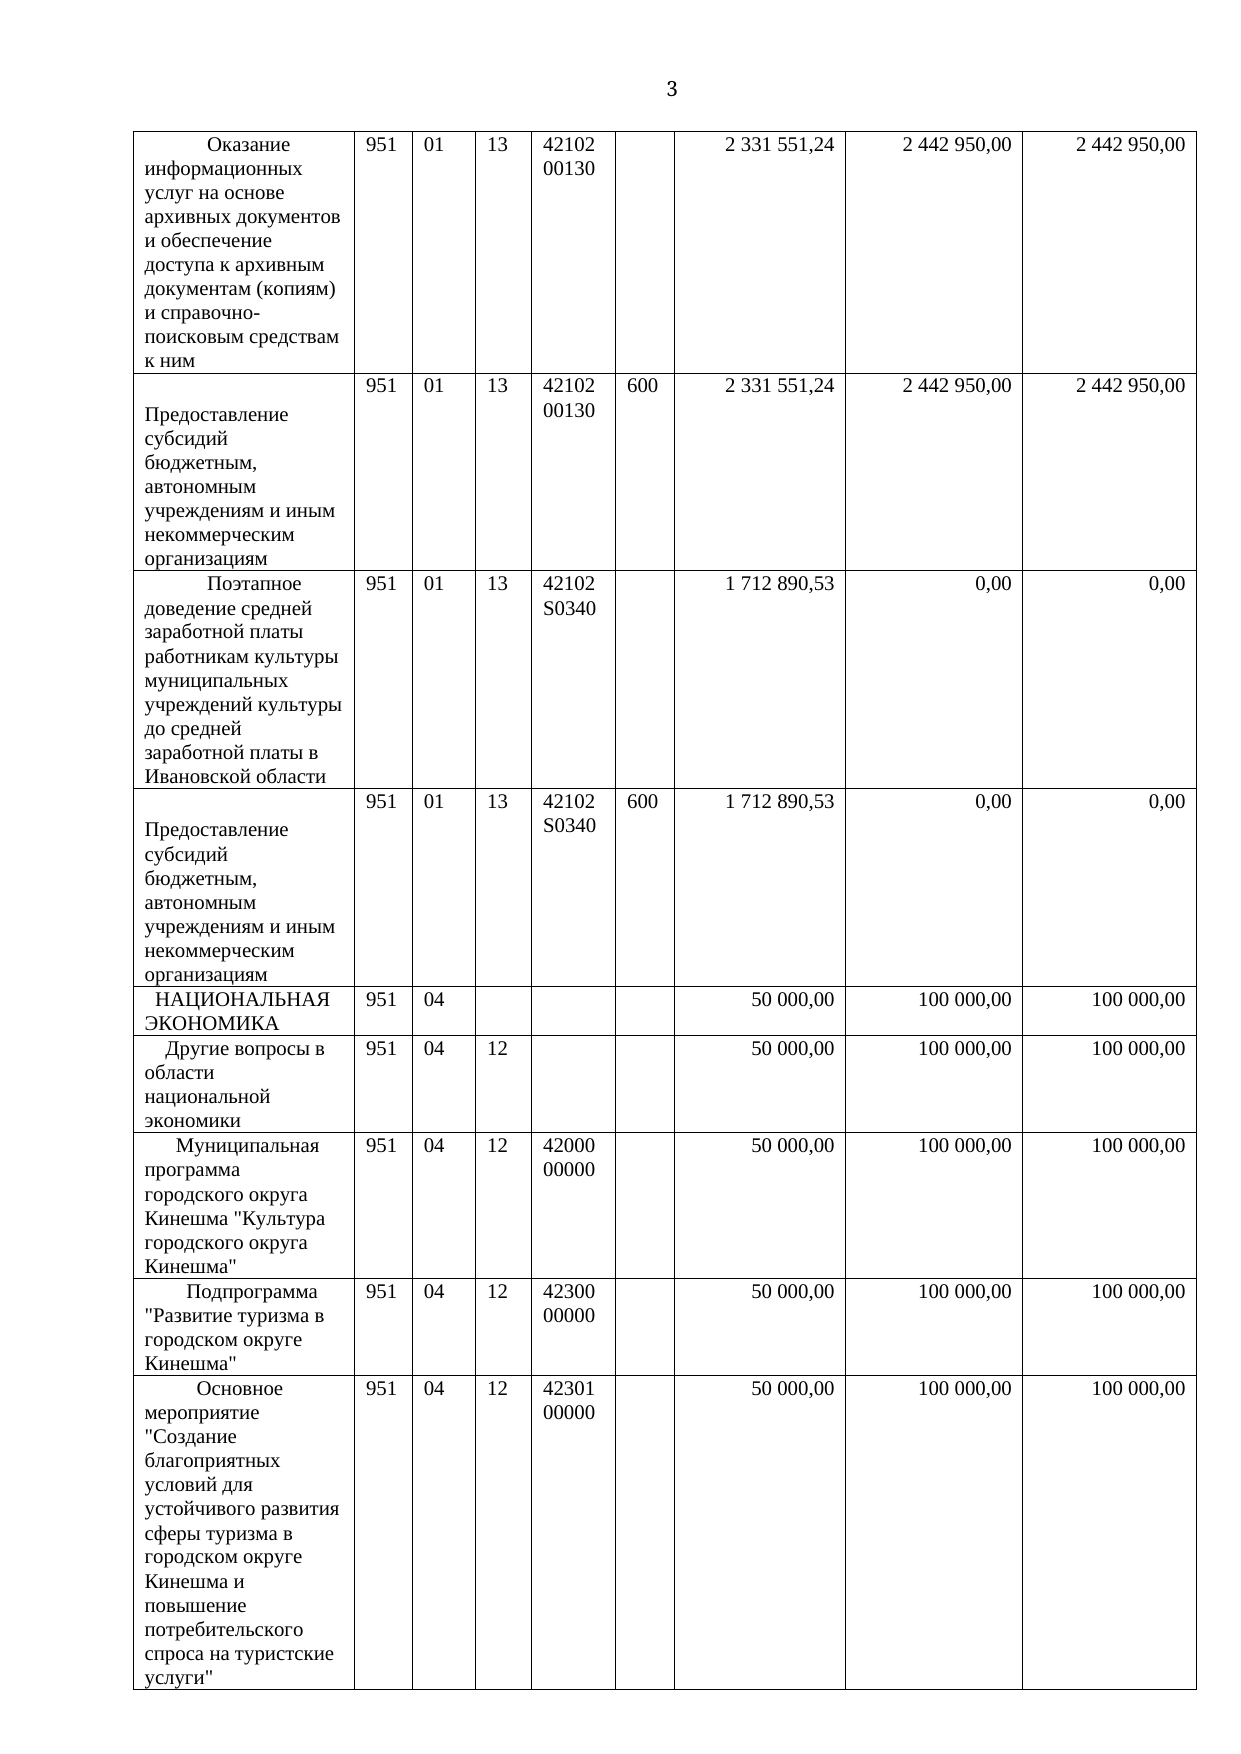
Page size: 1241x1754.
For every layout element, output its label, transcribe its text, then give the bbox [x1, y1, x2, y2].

table_cell Предоставление субсидий бюджетным, автономным учреждениям и иным некоммерческим организациям [134, 374, 354, 570]
table_cell Другие вопросы в области национальной экономики [134, 1036, 354, 1132]
table_cell [616, 132, 674, 372]
table_cell 04 [413, 1376, 475, 1689]
table_cell 600 [616, 374, 674, 570]
table_cell 951 [355, 1133, 412, 1278]
table_cell 100 000,00 [846, 1133, 1022, 1278]
table_cell 100 000,00 [846, 1036, 1022, 1132]
table_cell [616, 1279, 674, 1375]
table_cell 951 [355, 1036, 412, 1132]
table_cell 50 000,00 [675, 1279, 845, 1375]
table_cell 4230100000 [532, 1376, 615, 1689]
table_cell 2 442 950,00 [846, 132, 1022, 372]
table_cell 04 [413, 1279, 475, 1375]
table_cell 0,00 [846, 571, 1022, 788]
table_cell НАЦИОНАЛЬНАЯ ЭКОНОМИКА [134, 987, 354, 1035]
table_cell 600 [616, 789, 674, 986]
table_cell Оказание информационных услуг на основе архивных документов и обеспечение доступа к архивным документам (копиям) и справочно-поисковым средствам к ним [134, 132, 354, 372]
table_cell [532, 987, 615, 1035]
table_cell 0,00 [1023, 789, 1196, 986]
table_cell Поэтапное доведение средней заработной платы работникам культуры муниципальных учреждений культуры до средней заработной платы в Ивановской области [134, 571, 354, 788]
table_cell Предоставление субсидий бюджетным, автономным учреждениям и иным некоммерческим организациям [134, 789, 354, 986]
table_cell 01 [413, 132, 475, 372]
table_cell [616, 987, 674, 1035]
table_cell 951 [355, 1376, 412, 1689]
table_cell 1 712 890,53 [675, 571, 845, 788]
table_cell 4230000000 [532, 1279, 615, 1375]
table_cell 951 [355, 374, 412, 570]
table_cell 13 [476, 789, 531, 986]
table_cell 100 000,00 [846, 1279, 1022, 1375]
table_cell 0,00 [846, 789, 1022, 986]
table_cell 04 [413, 987, 475, 1035]
table_cell 100 000,00 [1023, 1036, 1196, 1132]
table_cell 100 000,00 [846, 1376, 1022, 1689]
table_cell 04 [413, 1133, 475, 1278]
table_cell 50 000,00 [675, 1036, 845, 1132]
table_cell [532, 1036, 615, 1132]
table_cell Подпрограмма "Развитие туризма в городском округе Кинешма" [134, 1279, 354, 1375]
table_cell 951 [355, 987, 412, 1035]
table_cell 12 [476, 1133, 531, 1278]
table_cell 951 [355, 571, 412, 788]
table_cell 01 [413, 571, 475, 788]
table_cell 951 [355, 132, 412, 372]
table_cell 13 [476, 571, 531, 788]
table_cell [616, 1036, 674, 1132]
table_cell [616, 1376, 674, 1689]
table_cell Муниципальная программа городского округа Кинешма "Культура городского округа Кинешма" [134, 1133, 354, 1278]
table_cell 0,00 [1023, 571, 1196, 788]
table_cell 100 000,00 [846, 987, 1022, 1035]
table_cell 13 [476, 132, 531, 372]
table_cell 01 [413, 789, 475, 986]
table_cell 4210200130 [532, 132, 615, 372]
table_cell 42102S0340 [532, 789, 615, 986]
table_cell [616, 1133, 674, 1278]
table_cell 42102S0340 [532, 571, 615, 788]
table_cell 951 [355, 789, 412, 986]
table_cell 13 [476, 374, 531, 570]
table_cell 2 442 950,00 [846, 374, 1022, 570]
table_cell Основное мероприятие "Создание благоприятных условий для устойчивого развития сферы туризма в городском округе Кинешма и повышение потребительского спроса на туристские услуги" [134, 1376, 354, 1689]
table_cell 50 000,00 [675, 1376, 845, 1689]
table_cell 100 000,00 [1023, 1279, 1196, 1375]
table_cell 04 [413, 1036, 475, 1132]
table_cell 4200000000 [532, 1133, 615, 1278]
table_cell 2 442 950,00 [1023, 374, 1196, 570]
table_cell 100 000,00 [1023, 1376, 1196, 1689]
table_cell 50 000,00 [675, 1133, 845, 1278]
table_cell [476, 987, 531, 1035]
table_cell 12 [476, 1376, 531, 1689]
table_cell 12 [476, 1279, 531, 1375]
table_cell 100 000,00 [1023, 1133, 1196, 1278]
table_cell 01 [413, 374, 475, 570]
table_cell 2 331 551,24 [675, 132, 845, 372]
table_cell 50 000,00 [675, 987, 845, 1035]
table_cell [616, 571, 674, 788]
table_cell 100 000,00 [1023, 987, 1196, 1035]
table_cell 2 331 551,24 [675, 374, 845, 570]
table_cell 4210200130 [532, 374, 615, 570]
table_cell 951 [355, 1279, 412, 1375]
table_cell 2 442 950,00 [1023, 132, 1196, 372]
table_cell 12 [476, 1036, 531, 1132]
table_cell 1 712 890,53 [675, 789, 845, 986]
